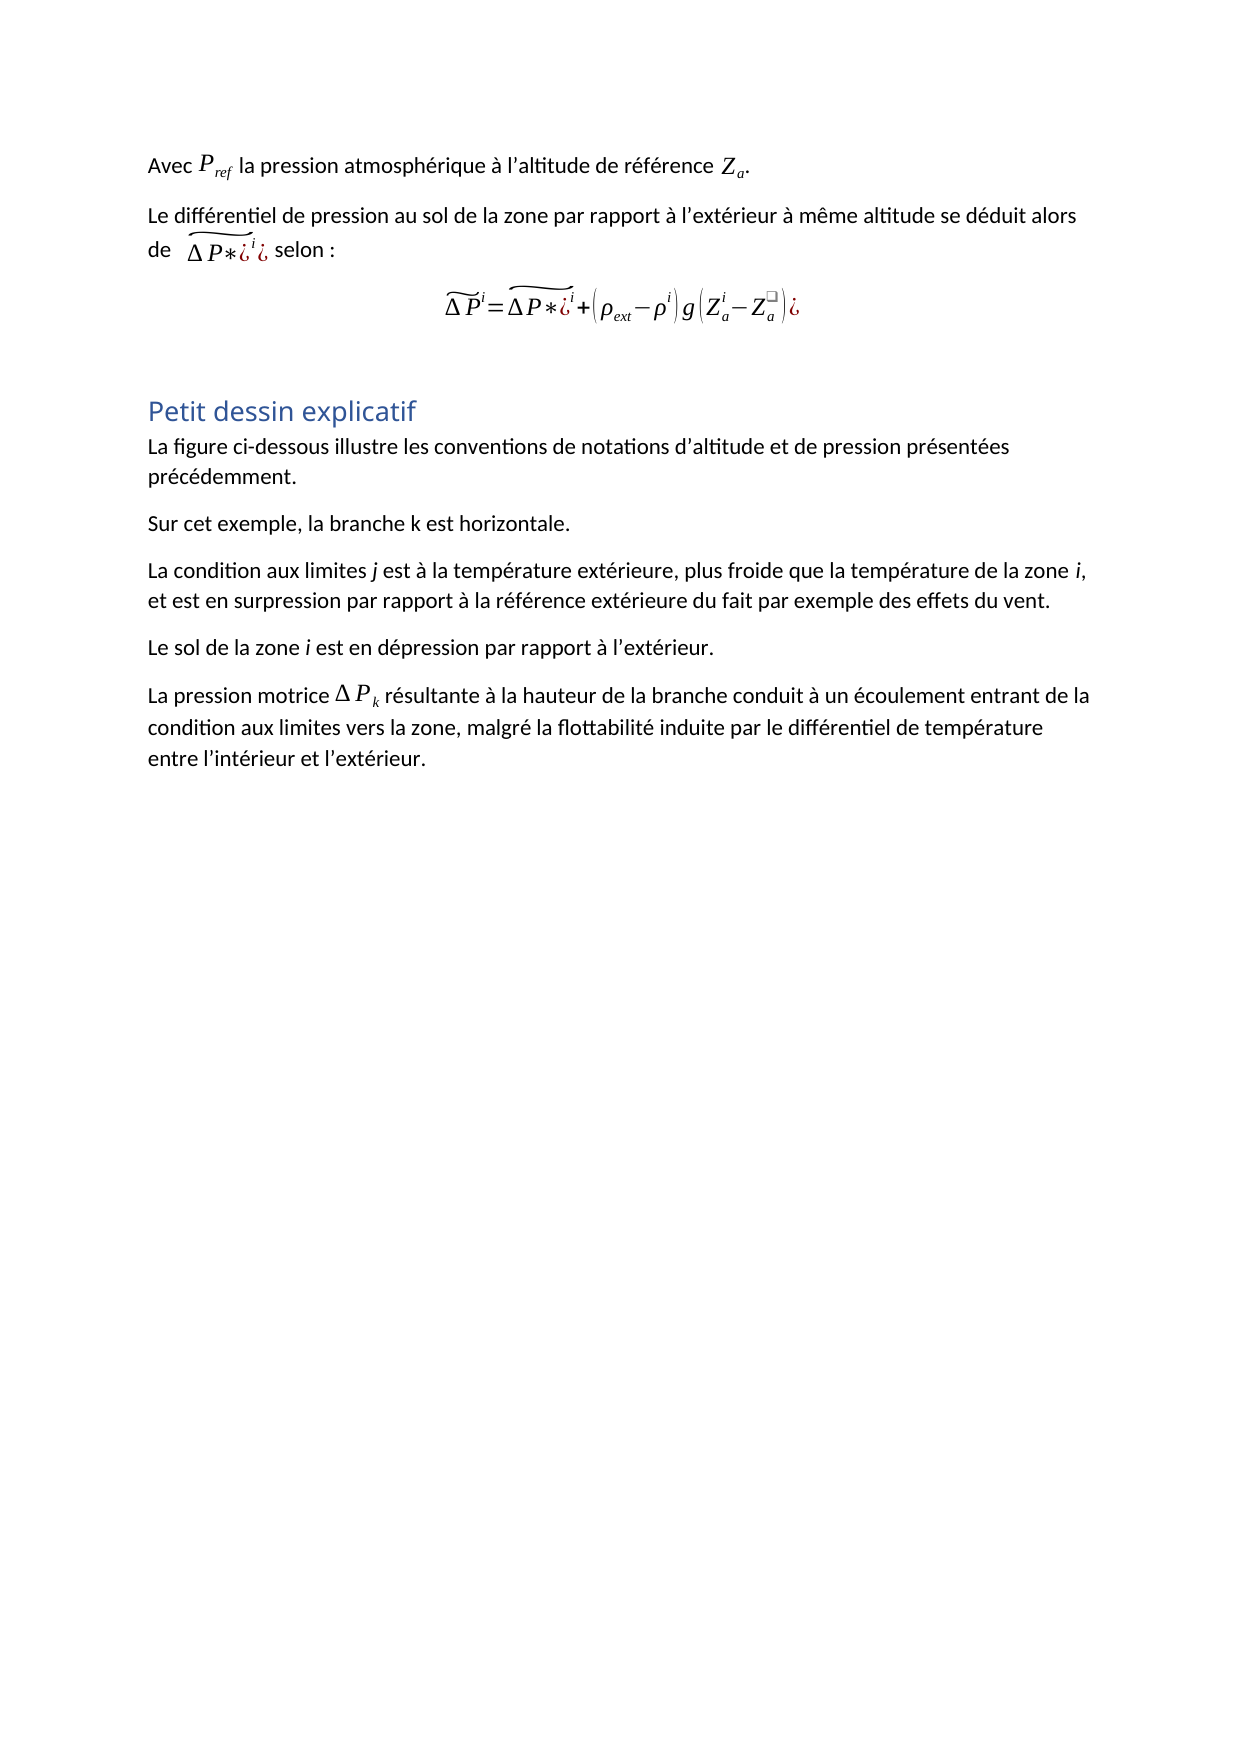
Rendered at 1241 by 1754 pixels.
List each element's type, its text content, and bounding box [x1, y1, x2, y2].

subtitle Petit dessin explicatif [148, 392, 1093, 429]
text La figure ci-dessous illustre les conventions de notations d’altitude et de pression présentées précédemment. [148, 432, 1093, 490]
text Le sol de la zone i est en dépression par rapport à l’extérieur. [148, 633, 1093, 661]
text Sur cet exemple, la branche k est horizontale. [148, 509, 1093, 537]
text La condition aux limites j est à la température extérieure, plus froide que la température de la zone i, et est en surpression par rapport à la référence extérieure du fait par exemple des effets du vent. [148, 556, 1093, 614]
text Avec la pression atmosphérique à l’altitude de référence . [148, 148, 1093, 182]
text Le différentiel de pression au sol de la zone par rapport à l’extérieur à même altitude se déduit alors de selon : [148, 201, 1093, 267]
text La pression motrice résultante à la hauteur de la branche conduit à un écoulement entrant de la condition aux limites vers la zone, malgré la flottabilité induite par le différentiel de température entre l’intérieur et l’extérieur. [148, 680, 1093, 772]
